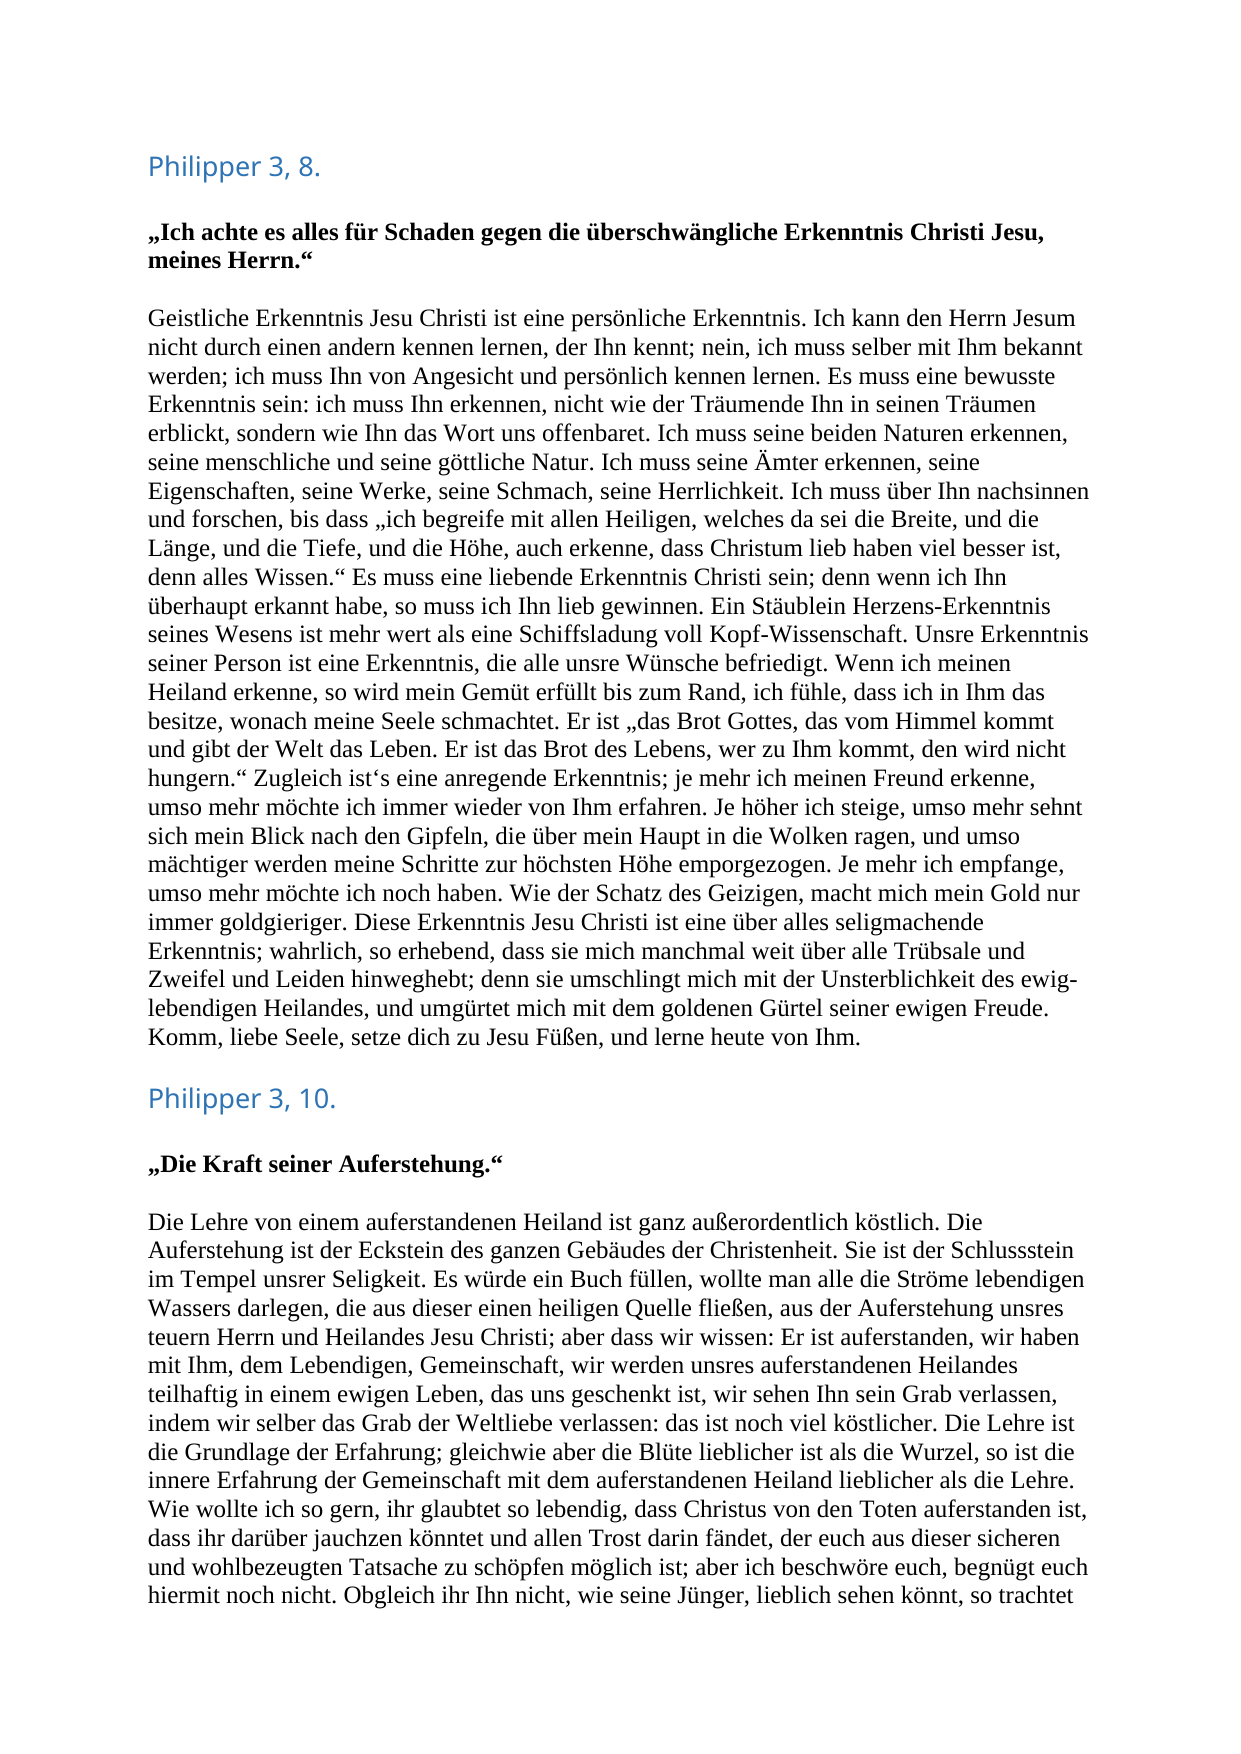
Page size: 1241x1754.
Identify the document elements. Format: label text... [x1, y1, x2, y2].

subtitle Philipper 3, 10. [148, 1080, 1093, 1117]
text „Die Kraft seiner Auferstehung.“ [148, 1149, 1093, 1178]
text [148, 1207, 1093, 1609]
subtitle Philipper 3, 8. [148, 148, 1093, 184]
text Geistliche Erkenntnis Jesu Christi ist eine persönliche Erkenntnis. Ich kann den Herrn Jesum nicht durch einen andern kennen lernen, der Ihn kennt; nein, ich muss selber mit Ihm bekannt werden; ich muss Ihn von Angesicht und persönlich kennen lernen. Es muss eine bewusste Erkenntnis sein: ich muss Ihn erkennen, nicht wie der Träumende Ihn in seinen Träumen erblickt, sondern wie Ihn das Wort uns offenbaret. Ich muss seine beiden Naturen erkennen, seine menschliche und seine göttliche Natur. Ich muss seine Ämter erkennen, seine Eigenschaften, seine Werke, seine Schmach, seine Herrlichkeit. Ich muss über Ihn nachsinnen und forschen, bis dass „ich begreife mit allen Heiligen, welches da sei die Breite, und die Länge, und die Tiefe, und die Höhe, auch erkenne, dass Christum lieb haben viel besser ist, denn alles Wissen.“ Es muss eine liebende Erkenntnis Christi sein; denn wenn ich Ihn überhaupt erkannt habe, so muss ich Ihn lieb gewinnen. Ein Stäublein Herzens-Erkenntnis seines Wesens ist mehr wert als eine Schiffsladung voll Kopf-Wissenschaft. Unsre Erkenntnis seiner Person ist eine Erkenntnis, die alle unsre Wünsche befriedigt. Wenn ich meinen Heiland erkenne, so wird mein Gemüt erfüllt bis zum Rand, ich fühle, dass ich in Ihm das besitze, wonach meine Seele schmachtet. Er ist „das Brot Gottes, das vom Himmel kommt und gibt der Welt das Leben. Er ist das Brot des Lebens, wer zu Ihm kommt, den wird nicht hungern.“ Zugleich ist‘s eine anregende Erkenntnis; je mehr ich meinen Freund erkenne, umso mehr möchte ich immer wieder von Ihm erfahren. Je höher ich steige, umso mehr sehnt sich mein Blick nach den Gipfeln, die über mein Haupt in die Wolken ragen, und umso mächtiger werden meine Schritte zur höchsten Höhe emporgezogen. Je mehr ich empfange, umso mehr möchte ich noch haben. Wie der Schatz des Geizigen, macht mich mein Gold nur immer goldgieriger. Diese Erkenntnis Jesu Christi ist eine über alles seligmachende Erkenntnis; wahrlich, so erhebend, dass sie mich manchmal weit über alle Trübsale und Zweifel und Leiden hinweghebt; denn sie umschlingt mich mit der Unsterblichkeit des ewig-lebendigen Heilandes, und umgürtet mich mit dem goldenen Gürtel seiner ewigen Freude. Komm, liebe Seele, setze dich zu Jesu Füßen, und lerne heute von Ihm. [148, 303, 1093, 1051]
text „Ich achte es alles für Schaden gegen die überschwängliche Erkenntnis Christi Jesu, meines Herrn.“ [148, 217, 1093, 274]
